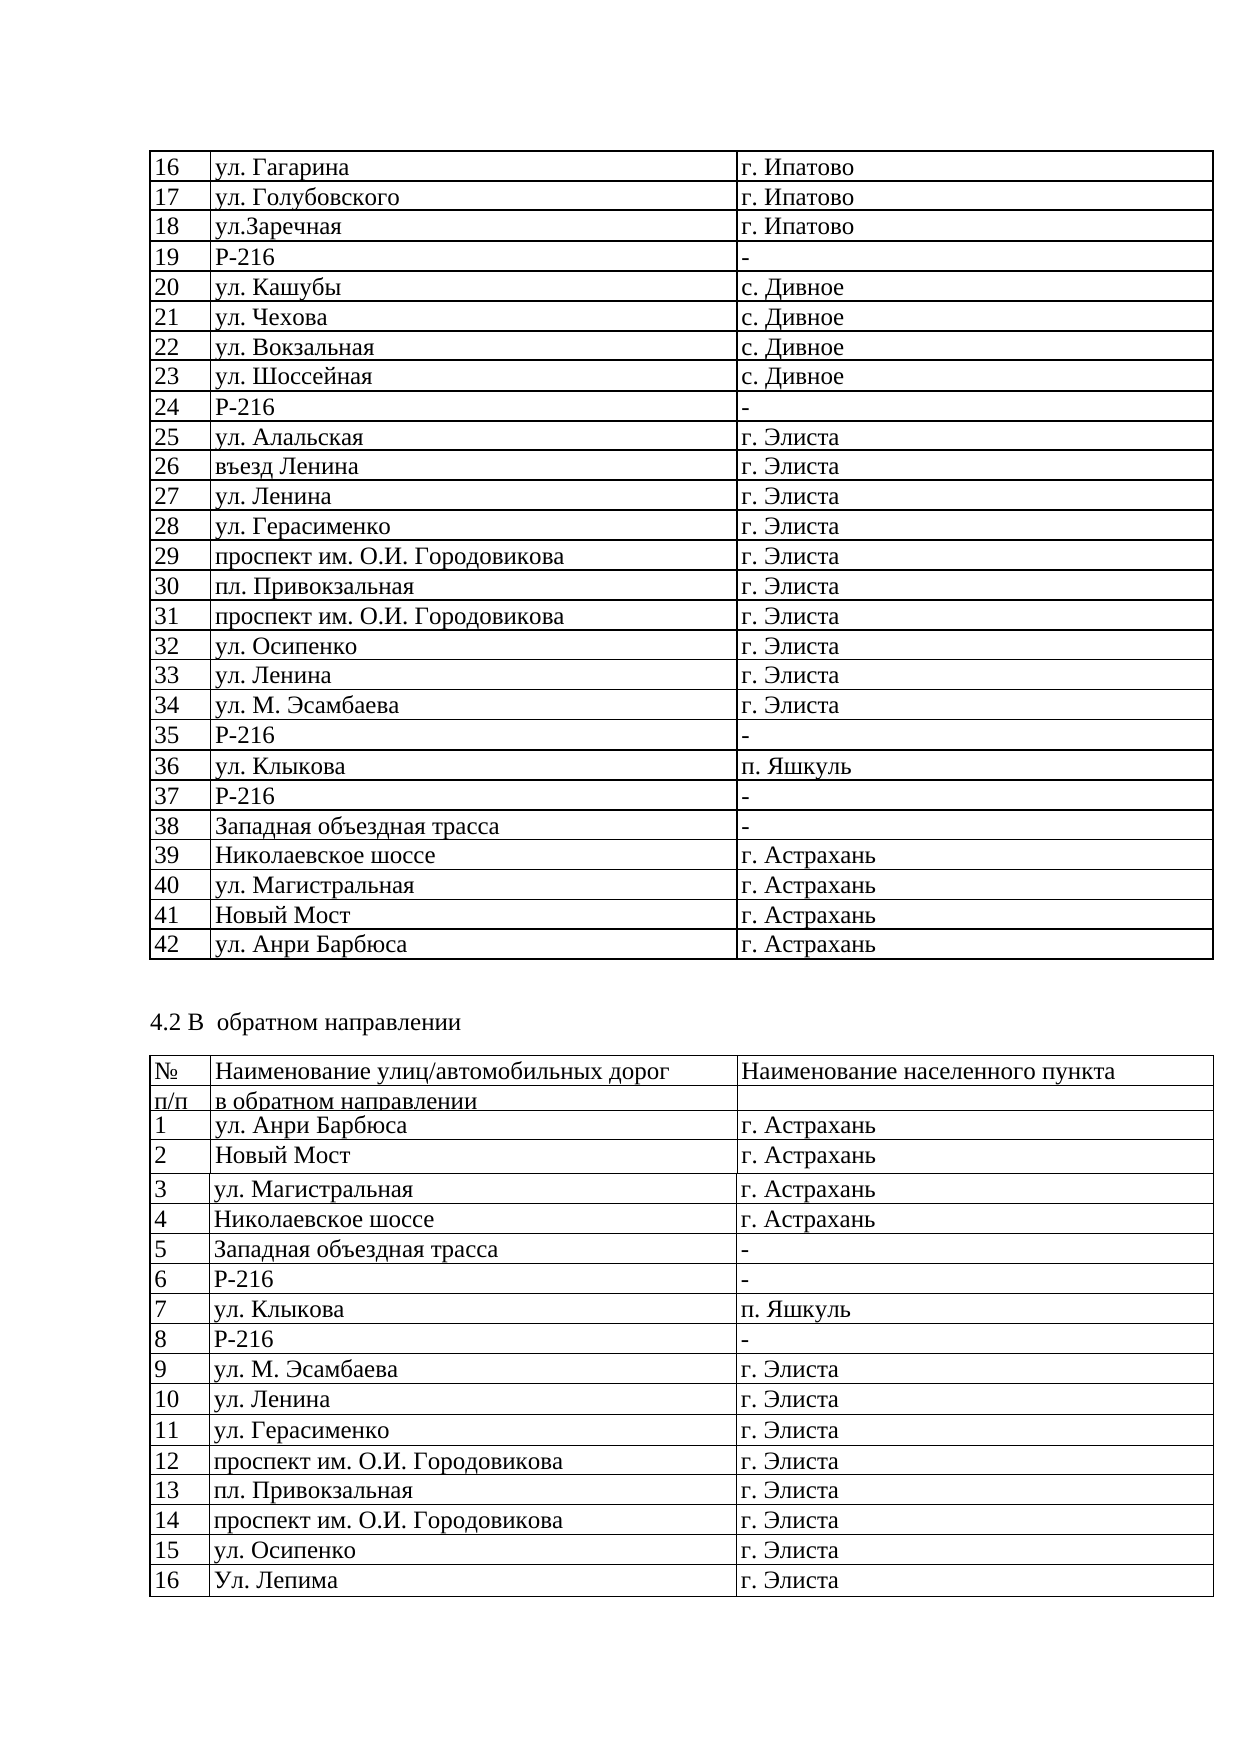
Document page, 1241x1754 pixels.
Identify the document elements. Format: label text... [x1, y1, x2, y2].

table_cell ул.Заречная [211, 211, 736, 240]
table_cell - [737, 1324, 1213, 1353]
table_cell г. Элиста [737, 1415, 1213, 1445]
table_cell г. Элиста [738, 511, 1212, 539]
table_cell - [738, 781, 1212, 809]
table_cell 42 [151, 930, 210, 958]
table_cell 7 [151, 1294, 209, 1323]
table_cell г. Ипатово [738, 211, 1212, 240]
table_cell 5 [151, 1234, 209, 1263]
table_cell ул. Кашубы [211, 272, 736, 300]
table_cell 33 [151, 660, 210, 688]
table_cell ул. Клыкова [210, 1294, 736, 1323]
table_cell ул. Анри Барбюса [211, 1111, 737, 1139]
table_header № [151, 1056, 210, 1085]
table_cell 19 [151, 242, 210, 270]
table_cell ул. Голубовского [211, 182, 736, 209]
table_cell 15 [151, 1535, 209, 1564]
table_cell проспект им. О.И. Городовикова [210, 1446, 736, 1474]
table_cell 14 [151, 1505, 209, 1534]
table_cell Ул. Лепима [210, 1565, 736, 1596]
table_cell 25 [151, 422, 210, 449]
table_cell ул. Магистральная [210, 1174, 736, 1203]
table_cell г. Астрахань [737, 1204, 1213, 1233]
table_cell г. Элиста [737, 1384, 1213, 1414]
table_cell ул. Осипенко [210, 1535, 736, 1564]
table_cell п. Яшкуль [738, 751, 1212, 779]
table_cell ул. Клыкова [211, 751, 736, 779]
table_cell г. Астрахань [737, 1174, 1213, 1203]
table_cell 28 [151, 511, 210, 539]
table_cell с. Дивное [738, 302, 1212, 330]
table_cell Р-216 [211, 781, 736, 809]
table_cell ул. Герасименко [210, 1415, 736, 1445]
table_cell 26 [151, 451, 210, 479]
table_cell 4 [151, 1204, 209, 1233]
table_cell г. Ипатово [738, 182, 1212, 209]
table_cell г. Элиста [738, 660, 1212, 688]
table_cell Западная объездная трасса [211, 811, 736, 838]
table_cell Р-216 [211, 242, 736, 270]
table_cell г. Элиста [737, 1475, 1213, 1504]
table_cell г. Элиста [738, 690, 1212, 718]
table_cell 13 [151, 1475, 209, 1504]
table_cell ул. Алальская [211, 422, 736, 449]
table_cell ул. Анри Барбюса [211, 930, 736, 958]
table_cell 29 [151, 541, 210, 569]
table_cell в обратном направлении [211, 1086, 737, 1109]
table_cell 37 [151, 781, 210, 809]
table_cell ул. Ленина [211, 660, 736, 688]
table_cell 32 [151, 631, 210, 658]
table_cell проспект им. О.И. Городовикова [210, 1505, 736, 1534]
table_header Наименование населенного пункта [738, 1056, 1213, 1085]
table_cell пл. Привокзальная [211, 571, 736, 599]
table_cell 9 [151, 1354, 209, 1383]
table_cell 1 [151, 1111, 210, 1139]
table_cell 8 [151, 1324, 209, 1353]
table_cell - [738, 392, 1212, 420]
table_cell проспект им. О.И. Городовикова [211, 541, 736, 569]
table_cell г. Элиста [738, 422, 1212, 449]
table_cell Р-216 [211, 720, 736, 749]
table_cell 16 [151, 152, 210, 180]
table_cell с. Дивное [738, 361, 1212, 390]
table_cell ул. Чехова [211, 302, 736, 330]
table_cell 16 [151, 1565, 209, 1596]
table_cell 3 [151, 1174, 209, 1203]
table_cell 31 [151, 601, 210, 629]
table_cell 18 [151, 211, 210, 240]
table_cell г. Элиста [737, 1446, 1213, 1474]
table_cell [738, 1086, 1213, 1109]
table_cell ул. М. Эсамбаева [211, 690, 736, 718]
table_cell ул. М. Эсамбаева [210, 1354, 736, 1383]
table_cell г. Ипатово [738, 152, 1212, 180]
table_cell г. Астрахань [738, 1140, 1213, 1173]
table_cell ул. Вокзальная [211, 332, 736, 359]
table_cell 35 [151, 720, 210, 749]
table_cell - [738, 242, 1212, 270]
table_cell Р-216 [211, 392, 736, 420]
table_cell г. Элиста [738, 541, 1212, 569]
table_cell ул. Герасименко [211, 511, 736, 539]
table_cell Николаевское шоссе [211, 840, 736, 868]
table_cell г. Астрахань [738, 1111, 1213, 1139]
table_cell 24 [151, 392, 210, 420]
text 4.2 В обратном направлении [150, 1007, 1090, 1036]
table_cell 34 [151, 690, 210, 718]
table_cell г. Элиста [738, 451, 1212, 479]
table_cell п/п [151, 1086, 210, 1109]
table_cell г. Элиста [737, 1505, 1213, 1534]
table_cell с. Дивное [738, 272, 1212, 300]
table_cell ул. Ленина [211, 481, 736, 509]
table_cell Западная объездная трасса [210, 1234, 736, 1263]
table_cell 10 [151, 1384, 209, 1414]
table_cell 21 [151, 302, 210, 330]
table_header Наименование улиц/автомобильных дорог [211, 1056, 737, 1085]
table_cell 41 [151, 900, 210, 928]
table_cell г. Элиста [738, 481, 1212, 509]
table_cell г. Астрахань [738, 900, 1212, 928]
table_cell 39 [151, 840, 210, 868]
table_cell г. Элиста [737, 1535, 1213, 1564]
table_cell г. Астрахань [738, 930, 1212, 958]
table_cell 23 [151, 361, 210, 390]
table_cell г. Астрахань [738, 870, 1212, 898]
table_cell 2 [151, 1140, 210, 1173]
table_cell 27 [151, 481, 210, 509]
table_cell г. Элиста [738, 601, 1212, 629]
table_cell ул. Магистральная [211, 870, 736, 898]
table_cell проспект им. О.И. Городовикова [211, 601, 736, 629]
table_cell Николаевское шоссе [210, 1204, 736, 1233]
table_cell г. Элиста [738, 571, 1212, 599]
table_cell г. Элиста [737, 1354, 1213, 1383]
table_cell г. Элиста [737, 1565, 1213, 1596]
table_cell 22 [151, 332, 210, 359]
table_cell - [738, 811, 1212, 838]
table_cell 36 [151, 751, 210, 779]
table_cell Новый Мост [211, 1140, 737, 1173]
table_cell Р-216 [210, 1324, 736, 1353]
table_cell 30 [151, 571, 210, 599]
table_cell ул. Гагарина [211, 152, 736, 180]
table_cell 11 [151, 1415, 209, 1445]
table_cell ул. Ленина [210, 1384, 736, 1414]
table_cell ул. Шоссейная [211, 361, 736, 390]
table_cell пл. Привокзальная [210, 1475, 736, 1504]
table_cell ул. Осипенко [211, 631, 736, 658]
table_cell - [737, 1264, 1213, 1293]
table_cell 40 [151, 870, 210, 898]
table_cell г. Астрахань [738, 840, 1212, 868]
table_cell г. Элиста [738, 631, 1212, 658]
table_cell 6 [151, 1264, 209, 1293]
table_cell 17 [151, 182, 210, 209]
table_cell 38 [151, 811, 210, 838]
table_cell п. Яшкуль [737, 1294, 1213, 1323]
table_cell 20 [151, 272, 210, 300]
table_cell Новый Мост [211, 900, 736, 928]
table_cell 12 [151, 1446, 209, 1474]
table_cell с. Дивное [738, 332, 1212, 359]
table_cell - [737, 1234, 1213, 1263]
table_cell - [738, 720, 1212, 749]
table_cell Р-216 [210, 1264, 736, 1293]
table_cell въезд Ленина [211, 451, 736, 479]
